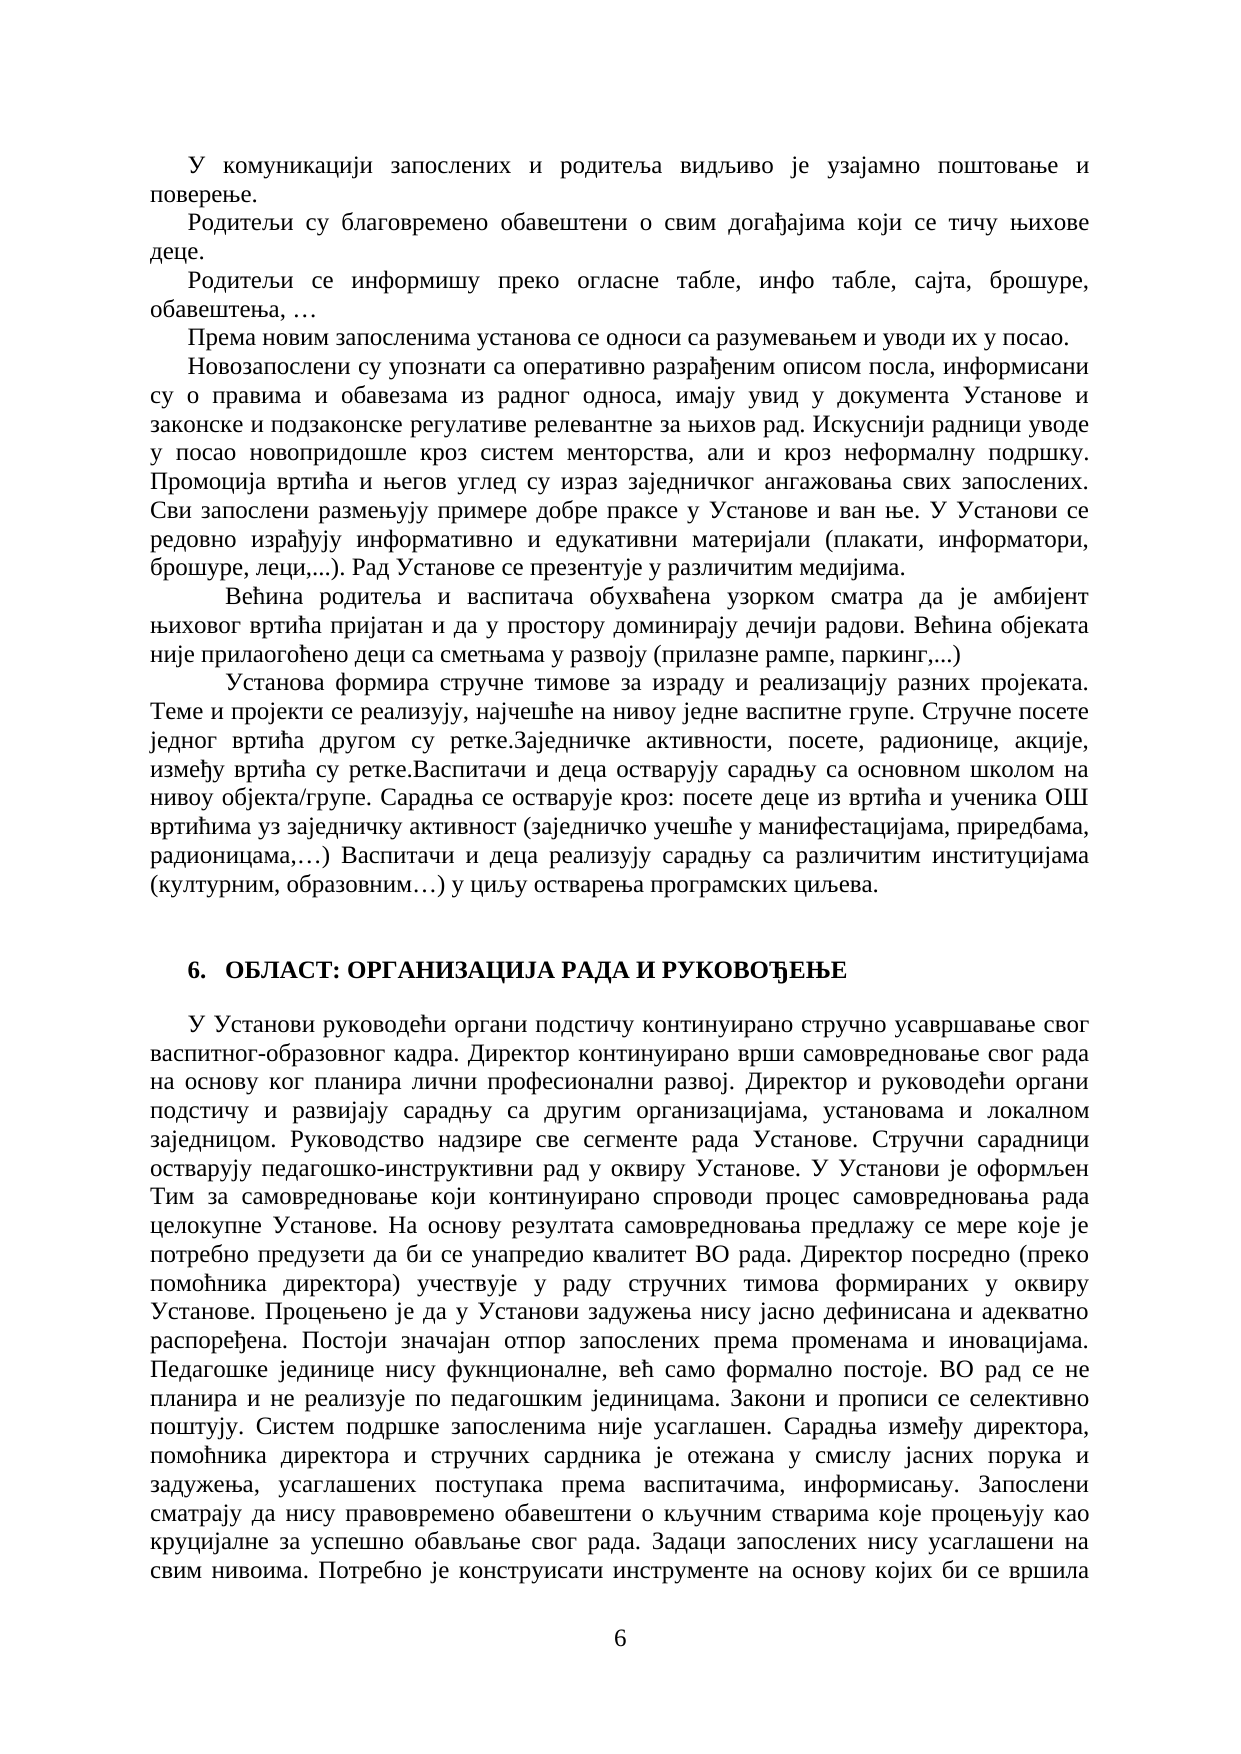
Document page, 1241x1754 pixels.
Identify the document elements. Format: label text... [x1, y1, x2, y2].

text Већина родитеља и васпитача обухваћена узорком сматра да је амбијент њиховог вртића пријатан и да у простору доминирају дечији радови. Већина објеката није прилаогоћено деци са сметњама у развоју (прилазне рампе, паркинг,...) [150, 581, 1090, 667]
text Новозапослени су упознати са оперативно разрађеним описом посла, информисани су о правима и обавезама из радног односа, имају увид у документа Установе и законске и подзаконске регулативе релевантне за њихов рад. Искуснији радници уводе у посао новопридошле кроз систем менторства, али и кроз неформалну подршку. Промоција вртића и његов углед су израз заједничког ангажовања свих запослених. Сви запослени размењују примере добре праксе у Установе и ван ње. У Установи се редовно израђују информативно и едукативни материјали (плакати, информатори, брошуре, леци,...). Рад Установе се презентује у различитим медијима. [150, 351, 1090, 581]
text У комуникацији запослених и родитеља видљиво је узајамно поштовање и поверење. [150, 150, 1090, 207]
text Установа формира стручне тимове за израду и реализацију разних пројеката. Теме и пројекти се реализују, најчешће на нивоу једне васпитне групе. Стручне посете једног вртића другом су ретке.Заједничке активности, посете, радионице, акције, између вртића су ретке.Васпитачи и деца остварују сарадњу са основном школом на нивоу објекта/групе. Сарадња се остварује кроз: посете деце из вртића и ученика ОШ вртићима уз заједничку активност (заједничко учешће у манифестацијама, приредбама, радионицама,…) Васпитачи и деца реализују сарадњу са различитим институцијама (културним, образовним…) у циљу остварења програмских циљева. [150, 667, 1090, 897]
text Родитељи се информишу преко огласне табле, инфо табле, сајта, брошуре, обавештења, … [150, 265, 1090, 322]
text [150, 1009, 1090, 1584]
text Према новим запосленима установа се односи са разумевањем и уводи их у посао. [150, 322, 1090, 351]
text Родитељи су благовремено обавештени о свим догађајима који се тичу њихове деце. [150, 207, 1090, 265]
list ОБЛАСТ: ОРГАНИЗАЦИЈА РАДА И РУКОВОЂЕЊЕ [187, 955, 1090, 984]
